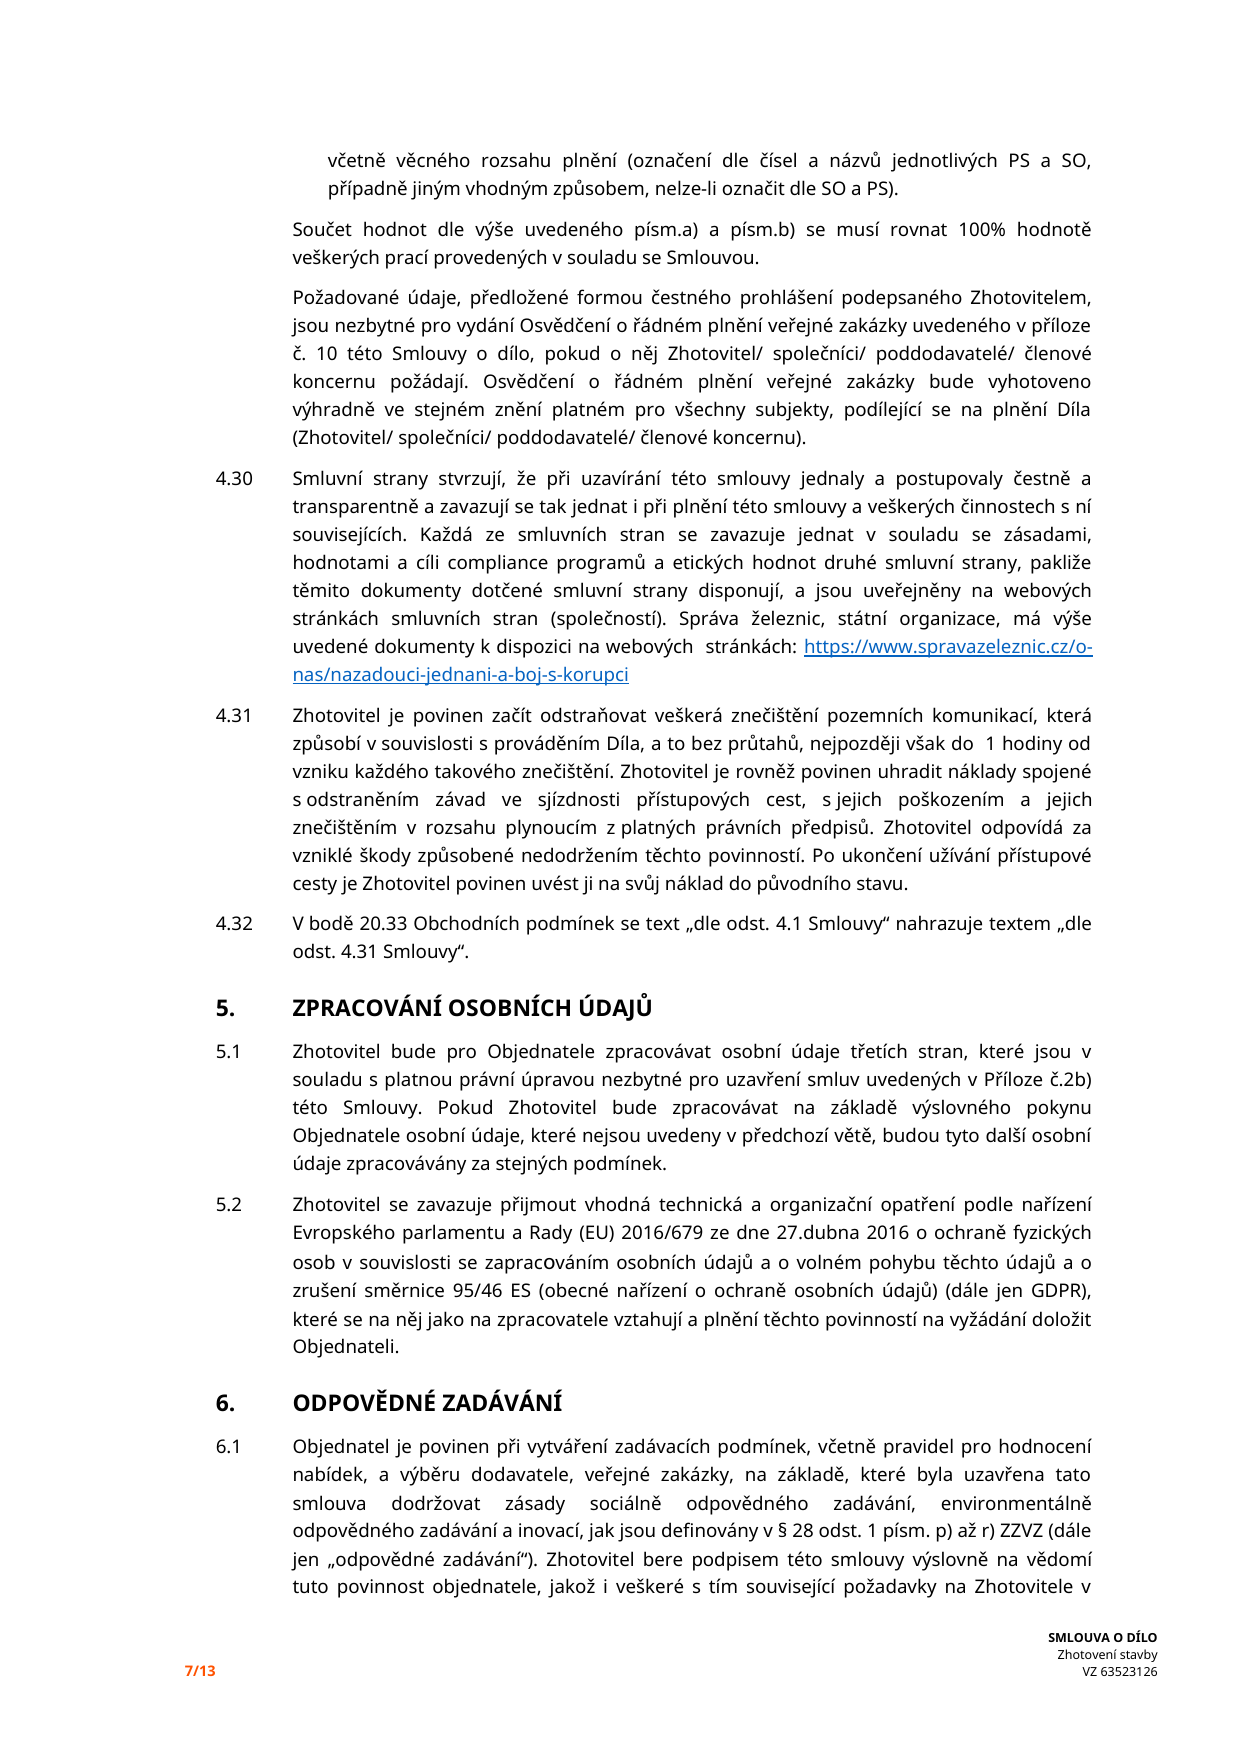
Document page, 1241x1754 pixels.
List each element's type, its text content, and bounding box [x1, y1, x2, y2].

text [216, 1434, 1093, 1599]
text V bodě 20.33 Obchodních podmínek se text „dle odst. 4.1 Smlouvy“ nahrazuje textem „dle odst. 4.31 Smlouvy“. [216, 911, 1093, 964]
text Smluvní strany stvrzují, že při uzavírání této smlouvy jednaly a postupovaly čestně a transparentně a zavazují se tak jednat i při plnění této smlouvy a veškerých činnostech s ní souvisejících. Každá ze smluvních stran se zavazuje jednat v souladu se zásadami, hodnotami a cíli compliance programů a etických hodnot druhé smluvní strany, pakliže těmito dokumenty dotčené smluvní strany disponují, a jsou uveřejněny na webových stránkách smluvních stran (společností). Správa železnic, státní organizace, má výše uvedené dokumenty k dispozici na webových stránkách: https://www.spravazeleznic.cz/o-nas/nazadouci-jednani-a-boj-s-korupci [216, 465, 1093, 687]
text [292, 147, 1093, 201]
text Zhotovitel bude pro Objednatele zpracovávat osobní údaje třetích stran, které jsou v souladu s platnou právní úpravou nezbytné pro uzavření smluv uvedených v Příloze č.2b) této Smlouvy. Pokud Zhotovitel bude zpracovávat na základě výslovného pokynu Objednatele osobní údaje, které nejsou uvedeny v předchozí větě, budou tyto další osobní údaje zpracovávány za stejných podmínek. [216, 1038, 1093, 1176]
text ZPRACOVÁNÍ OSOBNÍCH ÚDAJŮ [216, 992, 1093, 1023]
text ODPOVĚDNÉ ZADÁVÁNÍ [216, 1387, 1093, 1418]
text Zhotovitel je povinen začít odstraňovat veškerá znečištění pozemních komunikací, která způsobí v souvislosti s prováděním Díla, a to bez průtahů, nejpozději však do 1 hodiny od vzniku každého takového znečištění. Zhotovitel je rovněž povinen uhradit náklady spojené s odstraněním závad ve sjízdnosti přístupových cest, s jejich poškozením a jejich znečištěním v rozsahu plynoucím z platných právních předpisů. Zhotovitel odpovídá za vzniklé škody způsobené nedodržením těchto povinností. Po ukončení užívání přístupové cesty je Zhotovitel povinen uvést ji na svůj náklad do původního stavu. [216, 702, 1093, 896]
text Zhotovitel se zavazuje přijmout vhodná technická a organizační opatření podle nařízení Evropského parlamentu a Rady (EU) 2016/679 ze dne 27.dubna 2016 o ochraně fyzických osob v souvislosti se zapracováním osobních údajů a o volném pohybu těchto údajů a o zrušení směrnice 95/46 ES (obecné nařízení o ochraně osobních údajů) (dále jen GDPR), které se na něj jako na zpracovatele vztahují a plnění těchto povinností na vyžádání doložit Objednateli. [216, 1191, 1093, 1359]
text Součet hodnot dle výše uvedeného písm.a) a písm.b) se musí rovnat 100% hodnotě veškerých prací provedených v souladu se Smlouvou. [292, 216, 1093, 269]
text Požadované údaje, předložené formou čestného prohlášení podepsaného Zhotovitelem, jsou nezbytné pro vydání Osvědčení o řádném plnění veřejné zakázky uvedeného v příloze č. 10 této Smlouvy o dílo, pokud o něj Zhotovitel/ společníci/ poddodavatelé/ členové koncernu požádají. Osvědčení o řádném plnění veřejné zakázky bude vyhotoveno výhradně ve stejném znění platném pro všechny subjekty, podílející se na plnění Díla (Zhotovitel/ společníci/ poddodavatelé/ členové koncernu). [292, 284, 1093, 450]
